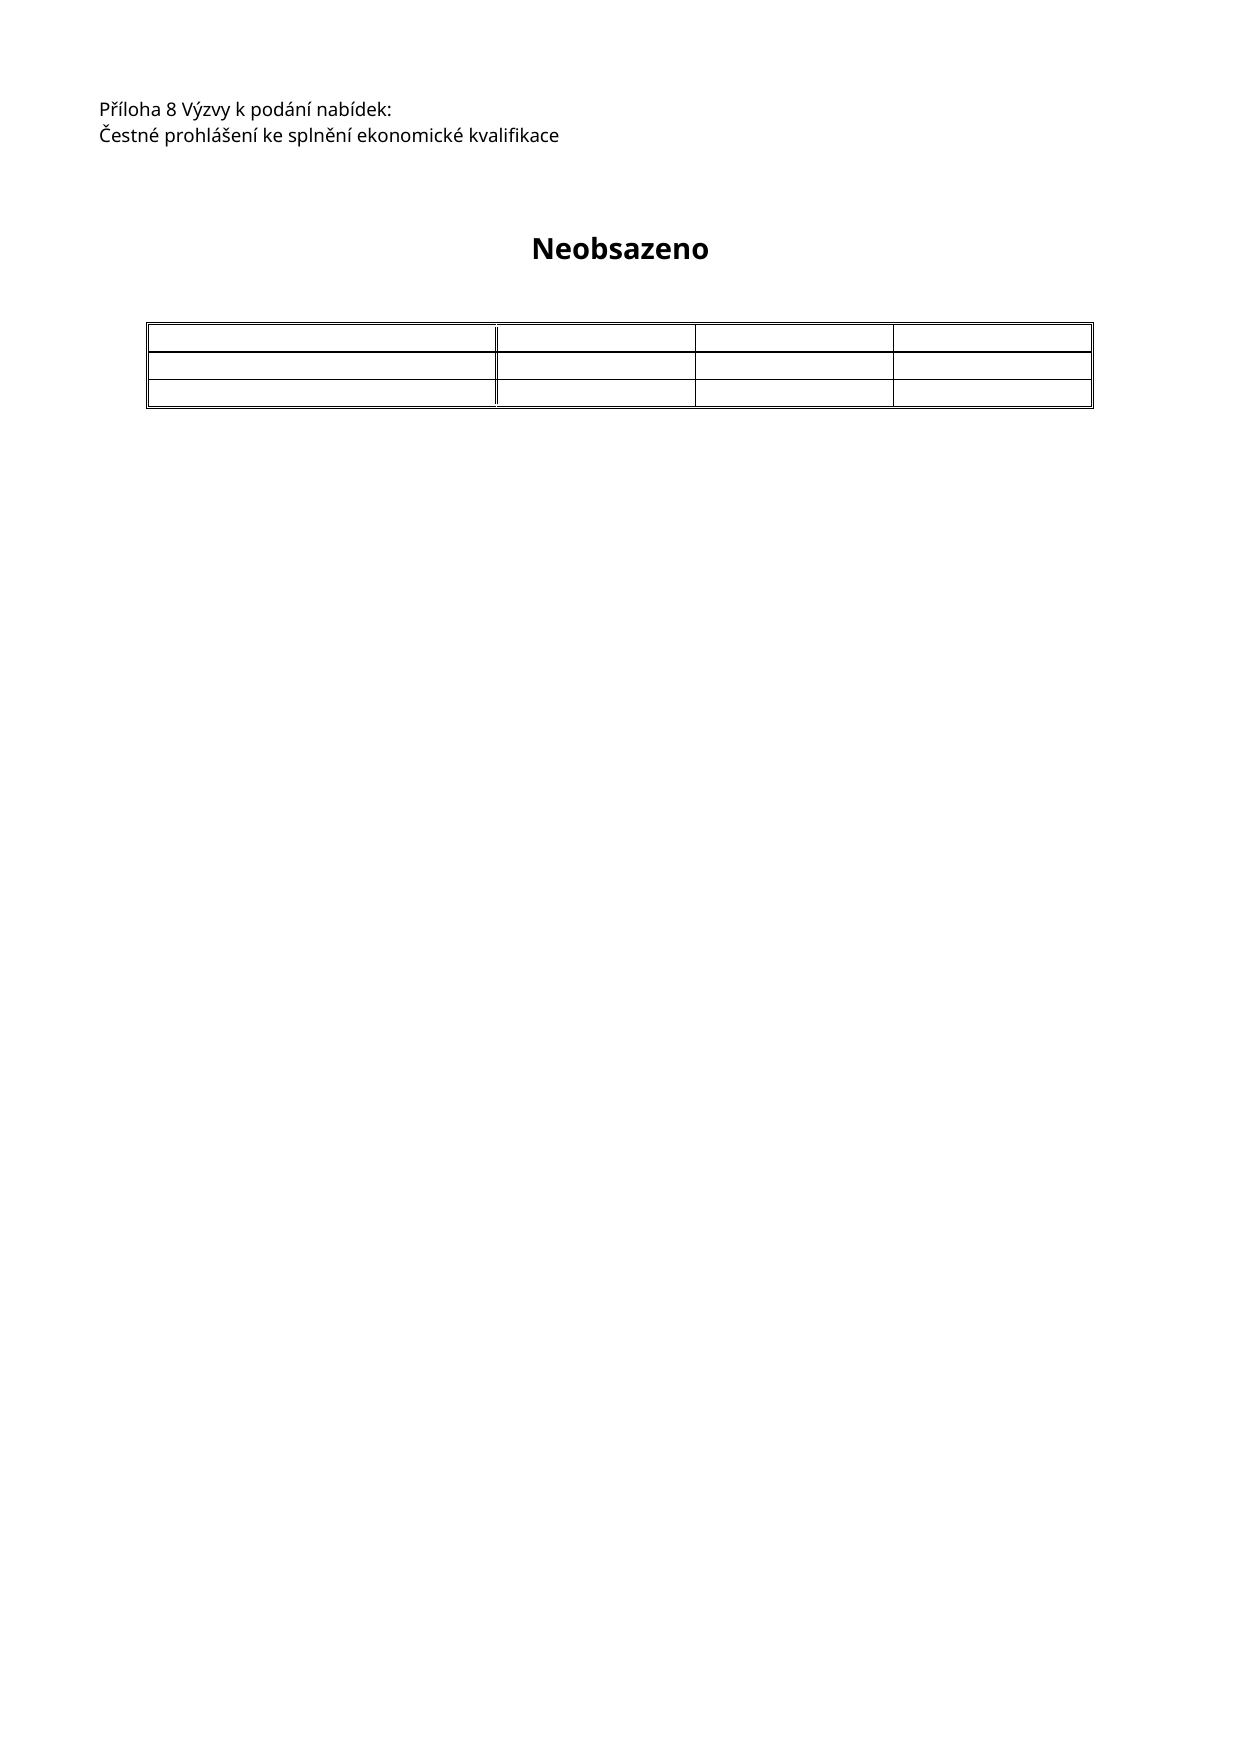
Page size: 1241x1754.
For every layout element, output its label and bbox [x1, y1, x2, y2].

table_cell [894, 325, 1091, 351]
table_cell [149, 353, 495, 379]
table_cell [149, 380, 496, 406]
table_cell [894, 353, 1091, 379]
table_cell [149, 325, 496, 351]
table_cell [496, 380, 695, 406]
table_cell [696, 325, 893, 351]
table_cell [696, 353, 893, 379]
table_cell [498, 353, 695, 379]
table_cell [696, 380, 893, 406]
table_cell [894, 380, 1091, 406]
table_cell [496, 325, 695, 351]
